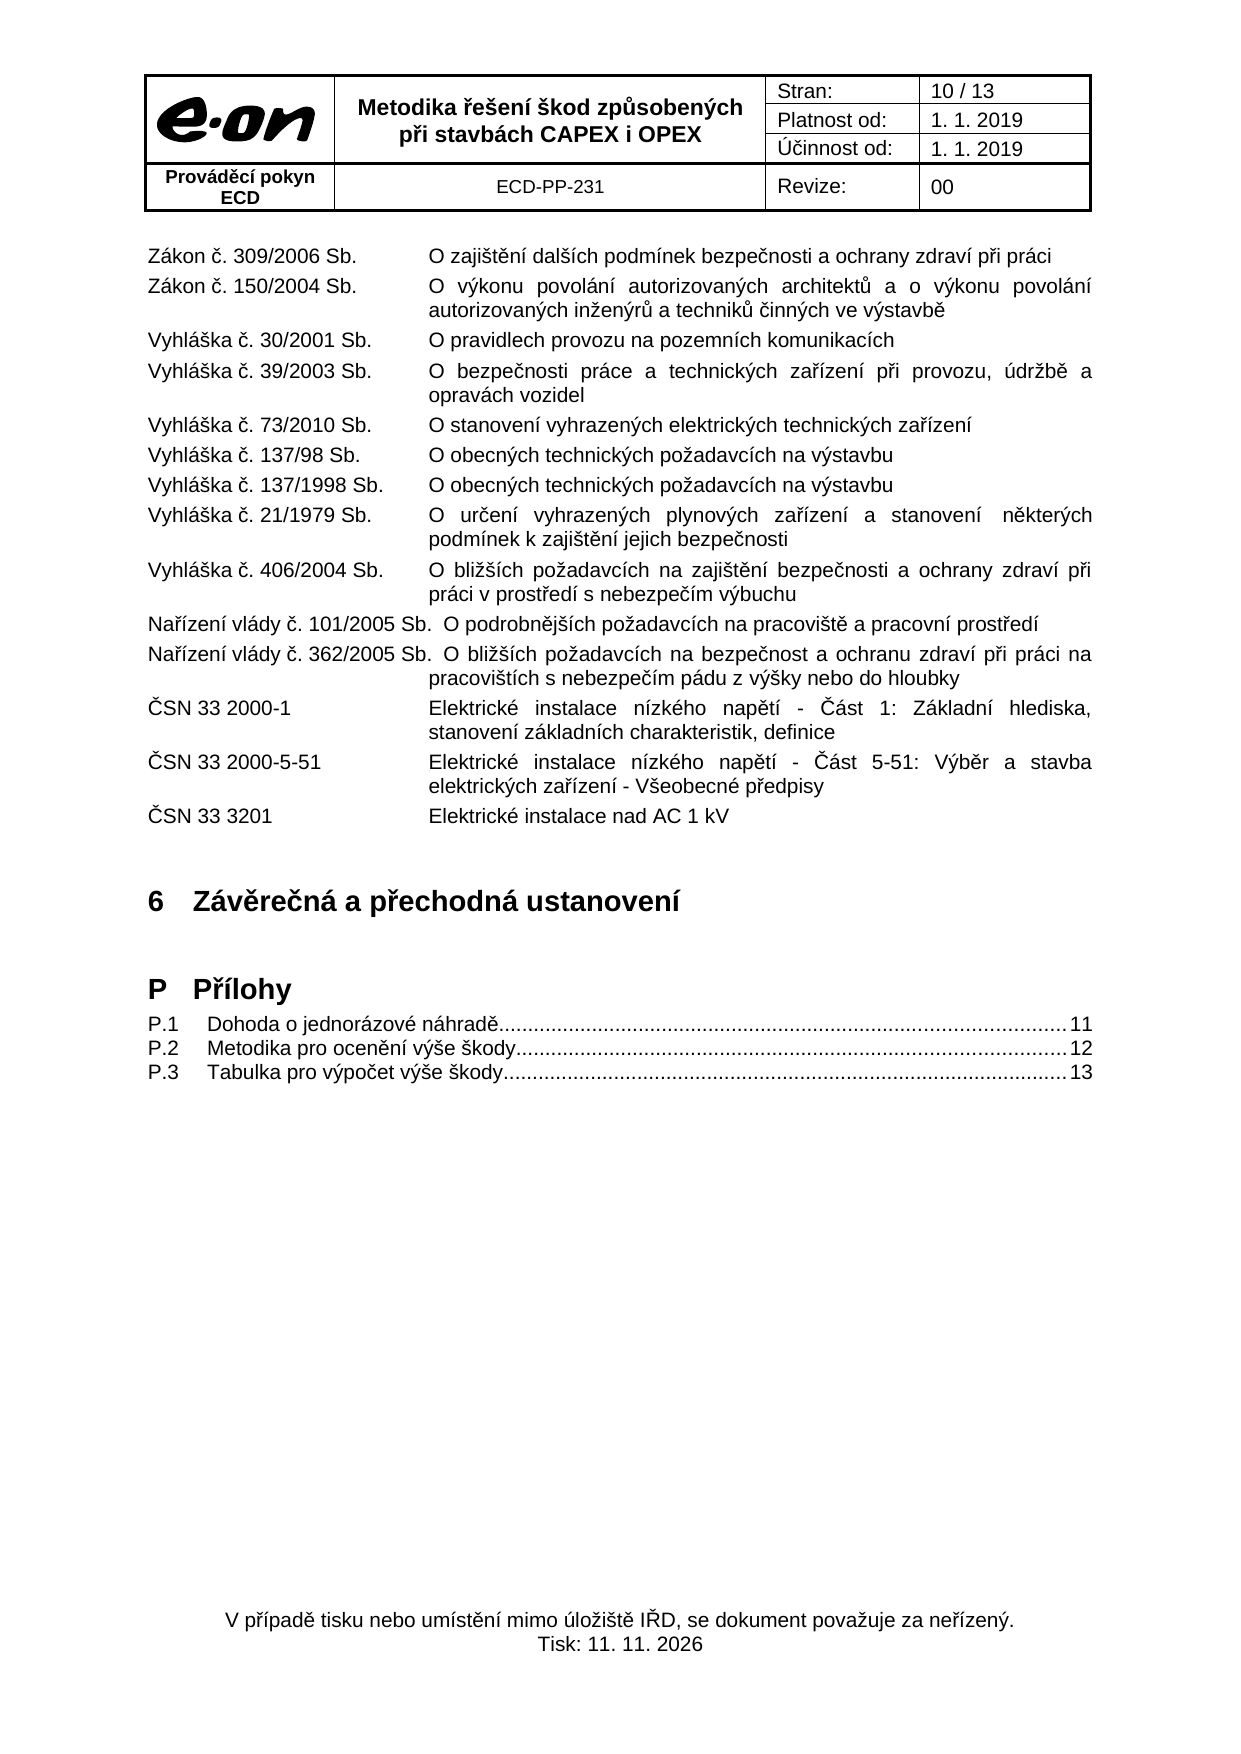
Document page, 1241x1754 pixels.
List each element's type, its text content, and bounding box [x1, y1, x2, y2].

text ČSN 33 2000-1 Elektrické instalace nízkého napětí - Část 1: Základní hlediska, stanovení základních charakteristik, definice [148, 696, 1092, 744]
subtitle Závěrečná a přechodná ustanovení [148, 883, 1092, 917]
text ČSN 33 2000-5-51 Elektrické instalace nízkého napětí - Část 5-51: Výběr a stavba elektrických zařízení - Všeobecné předpisy [148, 750, 1092, 798]
text Přílohy [148, 972, 1092, 1006]
text Vyhláška č. 39/2003 Sb. O bezpečnosti práce a technických zařízení při provozu, údržbě a opravách vozidel [148, 358, 1092, 406]
text Zákon č. 309/2006 Sb. O zajištění dalších podmínek bezpečnosti a ochrany zdraví při práci [148, 244, 1092, 268]
text Vyhláška č. 406/2004 Sb. O bližších požadavcích na zajištění bezpečnosti a ochrany zdraví při práci v prostředí s nebezpečím výbuchu [148, 557, 1092, 605]
text Nařízení vlády č. 101/2005 Sb. O podrobnějších požadavcích na pracoviště a pracovní prostředí [148, 612, 1092, 636]
text Vyhláška č. 30/2001 Sb. O pravidlech provozu na pozemních komunikacích [148, 328, 1092, 352]
text ČSN 33 3201 Elektrické instalace nad AC 1 kV [148, 804, 1092, 828]
text Vyhláška č. 137/1998 Sb. O obecných technických požadavcích na výstavbu [148, 473, 1092, 497]
text P.2 Metodika pro ocenění výše škody 12 [148, 1036, 1092, 1060]
text Vyhláška č. 73/2010 Sb. O stanovení vyhrazených elektrických technických zařízení [148, 413, 1092, 437]
text Nařízení vlády č. 362/2005 Sb. O bližších požadavcích na bezpečnost a ochranu zdraví při práci na pracovištích s nebezpečím pádu z výšky nebo do hloubky [148, 642, 1092, 690]
text Zákon č. 150/2004 Sb. O výkonu povolání autorizovaných architektů a o výkonu povolání autorizovaných inženýrů a techniků činných ve výstavbě [148, 274, 1092, 322]
text Vyhláška č. 21/1979 Sb. O určení vyhrazených plynových zařízení a stanovení některých podmínek k zajištění jejich bezpečnosti [148, 503, 1092, 551]
text P.1 Dohoda o jednorázové náhradě 11 [148, 1012, 1092, 1036]
text P.3 Tabulka pro výpočet výše škody 13 [148, 1060, 1092, 1084]
text Vyhláška č. 137/98 Sb. O obecných technických požadavcích na výstavbu [148, 443, 1092, 467]
